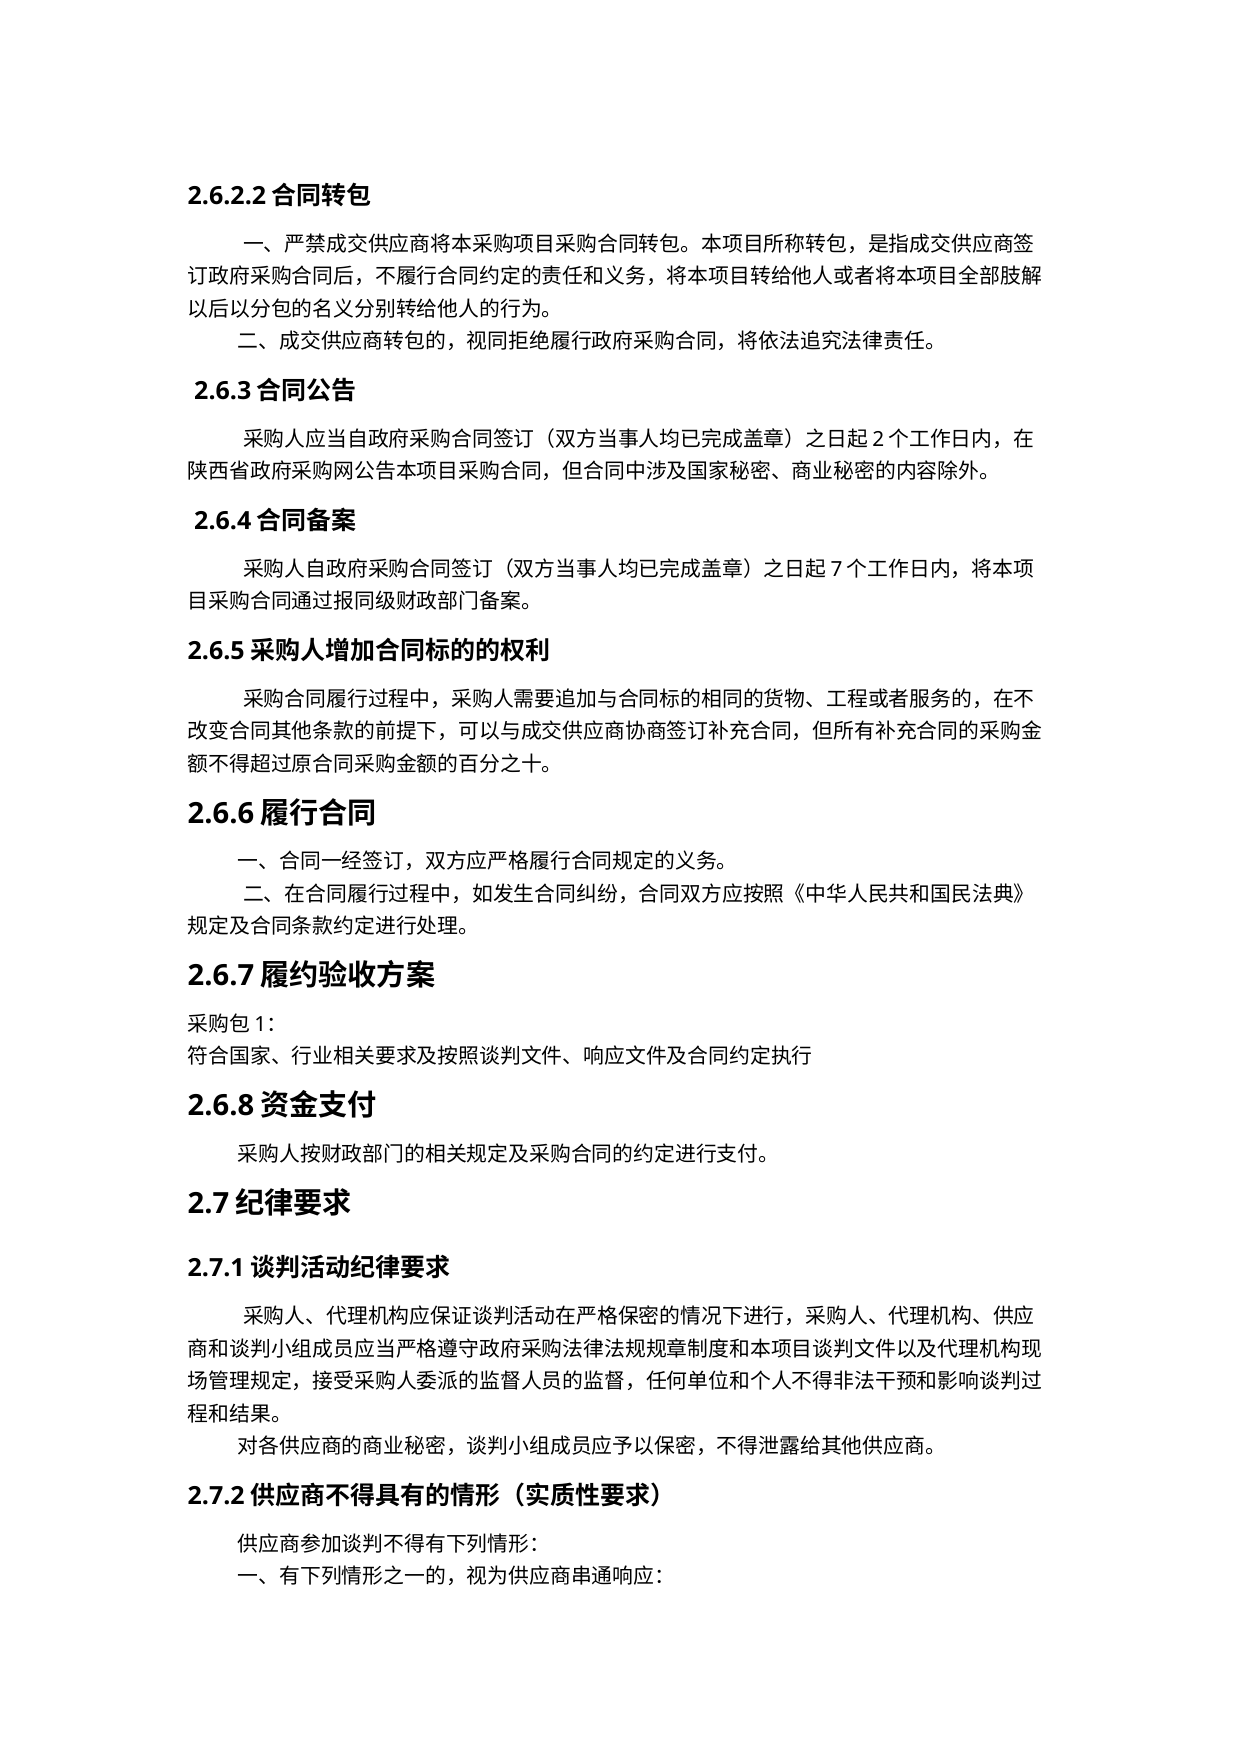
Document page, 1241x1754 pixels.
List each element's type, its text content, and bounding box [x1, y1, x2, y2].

text 一、合同一经签订，双方应严格履行合同规定的义务。 [187, 844, 1053, 877]
text 采购包1： [187, 1007, 1053, 1039]
text 2.6.7履约验收方案 [187, 942, 1053, 1007]
text 2.6.4合同备案 [187, 487, 1053, 552]
text 采购人按财政部门的相关规定及采购合同的约定进行支付。 [187, 1137, 1053, 1169]
text 采购合同履行过程中，采购人需要追加与合同标的相同的货物、工程或者服务的，在不改变合同其他条款的前提下，可以与成交供应商协商签订补充合同，但所有补充合同的采购金额不得超过原合同采购金额的百分之十。 [187, 682, 1053, 779]
text 2.7纪律要求 [187, 1169, 1053, 1234]
text 采购人应当自政府采购合同签订（双方当事人均已完成盖章）之日起2个工作日内，在陕西省政府采购网公告本项目采购合同，但合同中涉及国家秘密、商业秘密的内容除外。 [187, 422, 1053, 487]
text 符合国家、行业相关要求及按照谈判文件、响应文件及合同约定执行 [187, 1039, 1053, 1072]
text 供应商参加谈判不得有下列情形： [187, 1527, 1053, 1559]
text 2.7.2供应商不得具有的情形（实质性要求） [187, 1462, 1053, 1527]
text 2.6.6履行合同 [187, 779, 1053, 844]
text 采购人自政府采购合同签订（双方当事人均已完成盖章）之日起7个工作日内，将本项目采购合同通过报同级财政部门备案。 [187, 552, 1053, 617]
text 2.6.5采购人增加合同标的的权利 [187, 617, 1053, 682]
text 一、严禁成交供应商将本采购项目采购合同转包。本项目所称转包，是指成交供应商签订政府采购合同后，不履行合同约定的责任和义务，将本项目转给他人或者将本项目全部肢解以后以分包的名义分别转给他人的行为。 [187, 227, 1053, 324]
text 对各供应商的商业秘密，谈判小组成员应予以保密，不得泄露给其他供应商。 [187, 1429, 1053, 1462]
text 2.6.8资金支付 [187, 1072, 1053, 1137]
text 二、在合同履行过程中，如发生合同纠纷，合同双方应按照《中华人民共和国民法典》规定及合同条款约定进行处理。 [187, 877, 1053, 942]
text 2.6.2.2合同转包 [187, 162, 1053, 227]
text 采购人、代理机构应保证谈判活动在严格保密的情况下进行，采购人、代理机构、供应商和谈判小组成员应当严格遵守政府采购法律法规规章制度和本项目谈判文件以及代理机构现场管理规定，接受采购人委派的监督人员的监督，任何单位和个人不得非法干预和影响谈判过程和结果。 [187, 1299, 1053, 1429]
text 二、成交供应商转包的，视同拒绝履行政府采购合同，将依法追究法律责任。 [187, 324, 1053, 357]
text 2.7.1谈判活动纪律要求 [187, 1234, 1053, 1299]
text 2.6.3合同公告 [187, 357, 1053, 422]
text 一、有下列情形之一的，视为供应商串通响应： [187, 1559, 1053, 1592]
